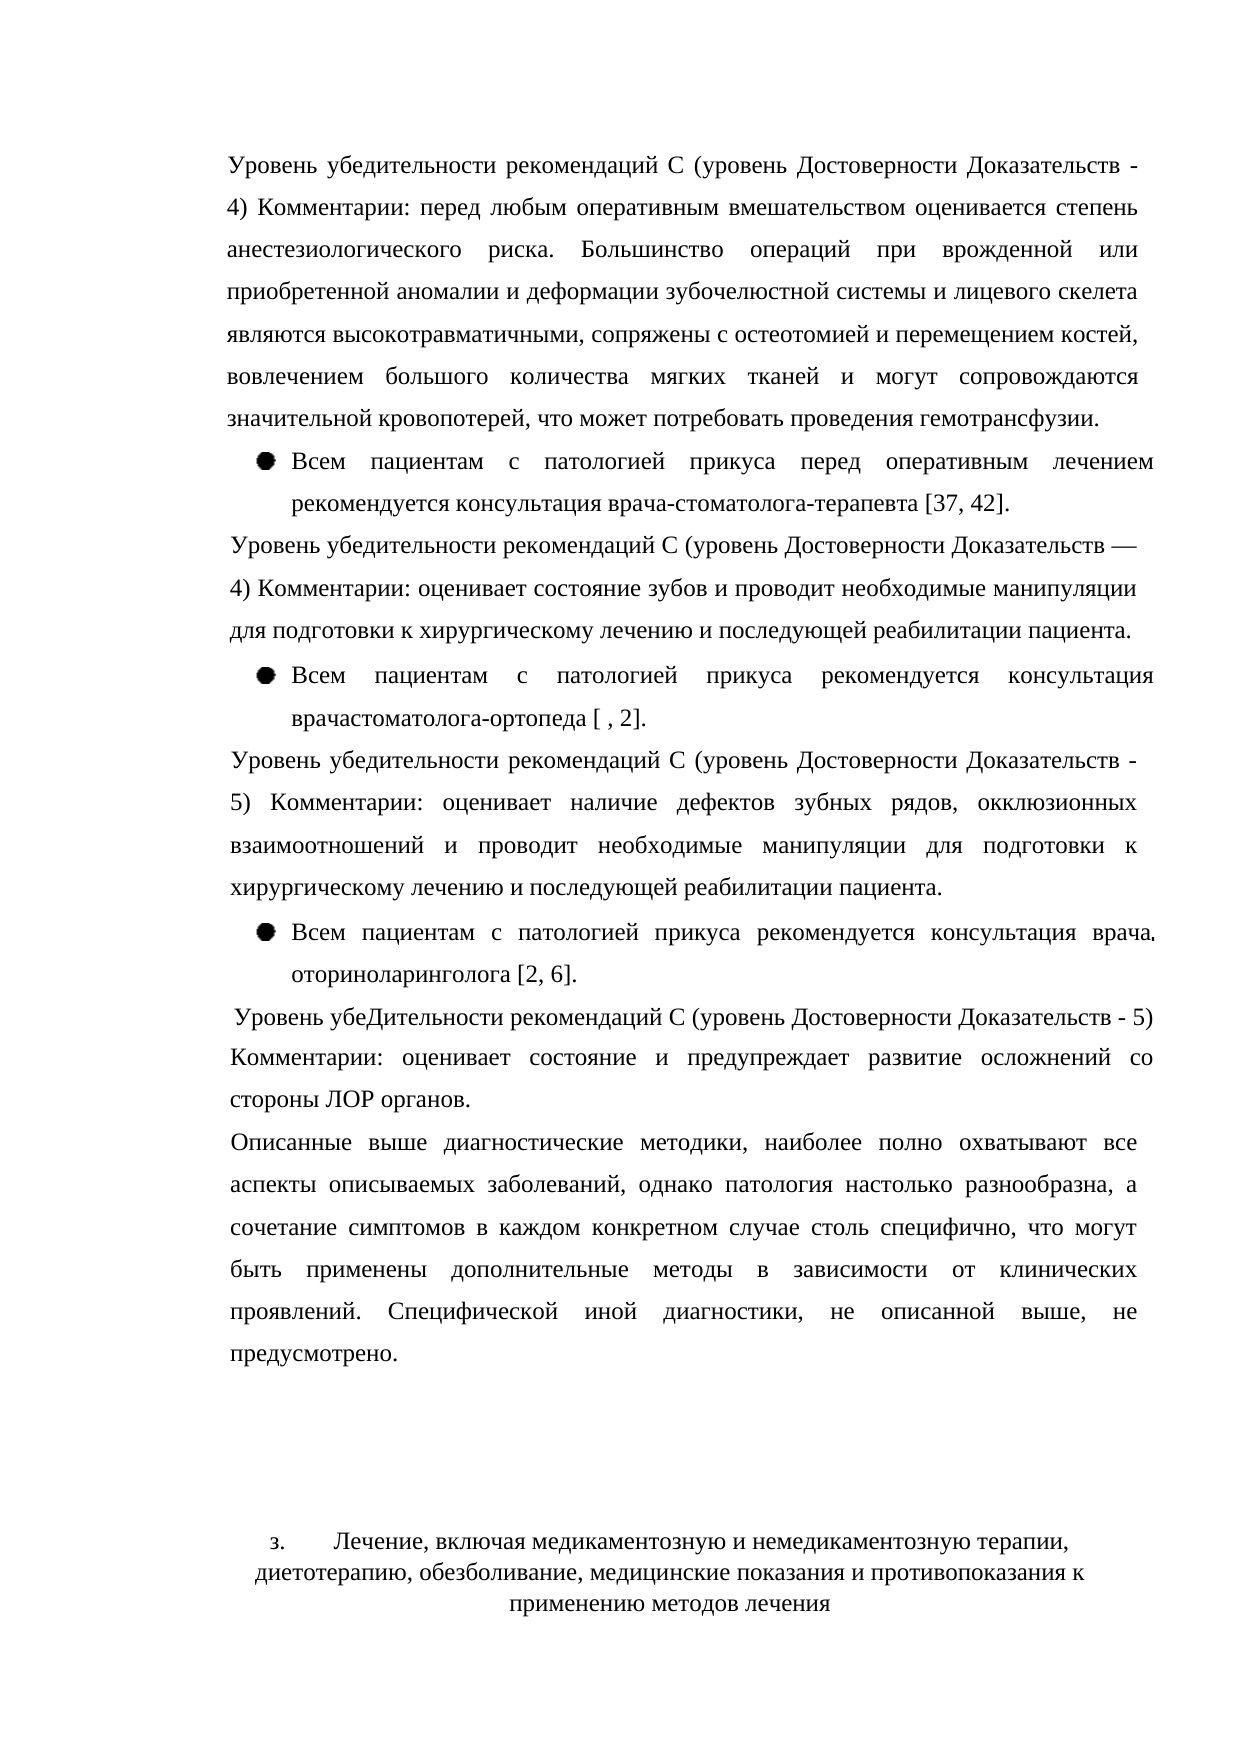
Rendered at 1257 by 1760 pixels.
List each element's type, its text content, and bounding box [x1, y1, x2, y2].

text Комментарии: оценивает состояние и предупреждает развитие осложнений со стороны ЛОР органов. [229, 1042, 1154, 1113]
text Уровень убеДительности рекомендаций С (уровень Достоверности Доказательств - 5) [233, 1002, 1154, 1031]
list Всем пациентам с патологией прикуса рекомендуется консультация врачастоматолога-ортопеда [ , 2]. [255, 660, 1154, 731]
text з. Лечение, включая медикаментозную и немедикаментозную терапии, диетотерапию, обезболивание, медицинские показания и противопоказания к применению методов лечения [192, 1526, 1146, 1617]
text Уровень убедительности рекомендаций С (уровень Достоверности Доказательств - 4) Комментарии: перед любым оперативным вмешательством оценивается степень анестезиологического риска. Большинство операций при врожденной или приобретенной аномалии и деформации зубочелюстной системы и лицевого скелета являются высокотравматичными, сопряжены с остеотомией и перемещением костей, вовлечением большого количества мягких тканей и могут сопровождаются значительной кровопотерей, что может потребовать проведения гемотрансфузии. [227, 150, 1139, 432]
text Уровень убедительности рекомендаций С (уровень Достоверности Доказательств - 5) Комментарии: оценивает наличие дефектов зубных рядов, окклюзионных взаимоотношений и проводит необходимые манипуляции для подготовки к хирургическому лечению и последующей реабилитации пациента. [230, 745, 1138, 901]
list Всем пациентам с патологией прикуса рекомендуется консультация врача оториноларинголога [2, 6]. [255, 917, 1154, 988]
text Уровень убедительности рекомендаций С (уровень Достоверности Доказательств — 4) Комментарии: оценивает состояние зубов и проводит необходимые манипуляции для подготовки к хирургическому лечению и последующей реабилитации пациента. [229, 531, 1138, 644]
list Всем пациентам с патологией прикуса перед оперативным лечением рекомендуется консультация врача-стоматолога-терапевта [37, 42]. [255, 446, 1154, 517]
picture [256, 667, 276, 684]
picture [256, 452, 276, 470]
text Описанные выше диагностические методики, наиболее полно охватывают все аспекты описываемых заболеваний, однако патология настолько разнообразна, а сочетание симптомов в каждом конкретном случае столь специфично, что могут быть применены дополнительные методы в зависимости от клинических проявлений. Специфической иной диагностики, не описанной выше, не предусмотрено. [230, 1127, 1138, 1367]
picture [256, 923, 276, 941]
